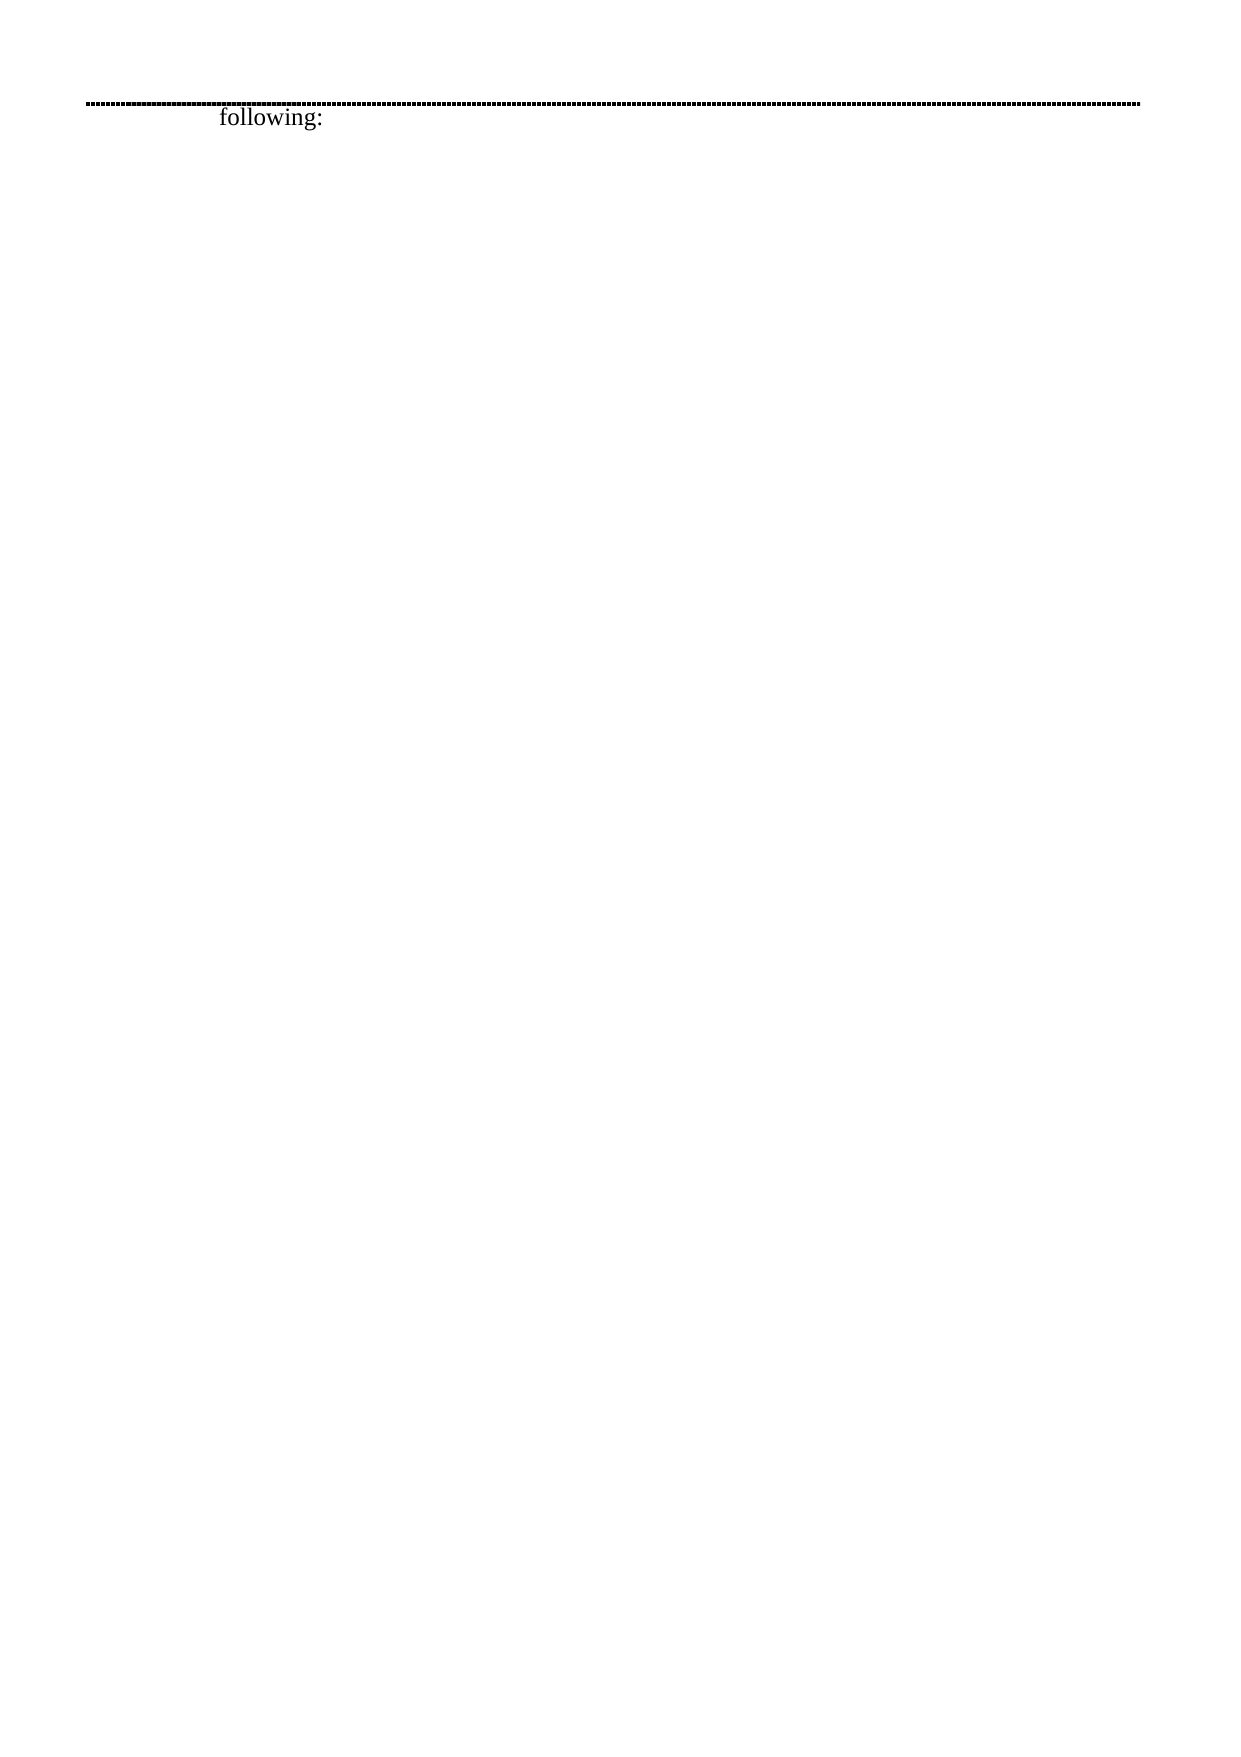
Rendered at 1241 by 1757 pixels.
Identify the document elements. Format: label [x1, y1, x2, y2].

picture [86, 102, 219, 106]
picture [848, 102, 1141, 106]
text [219, 102, 848, 131]
